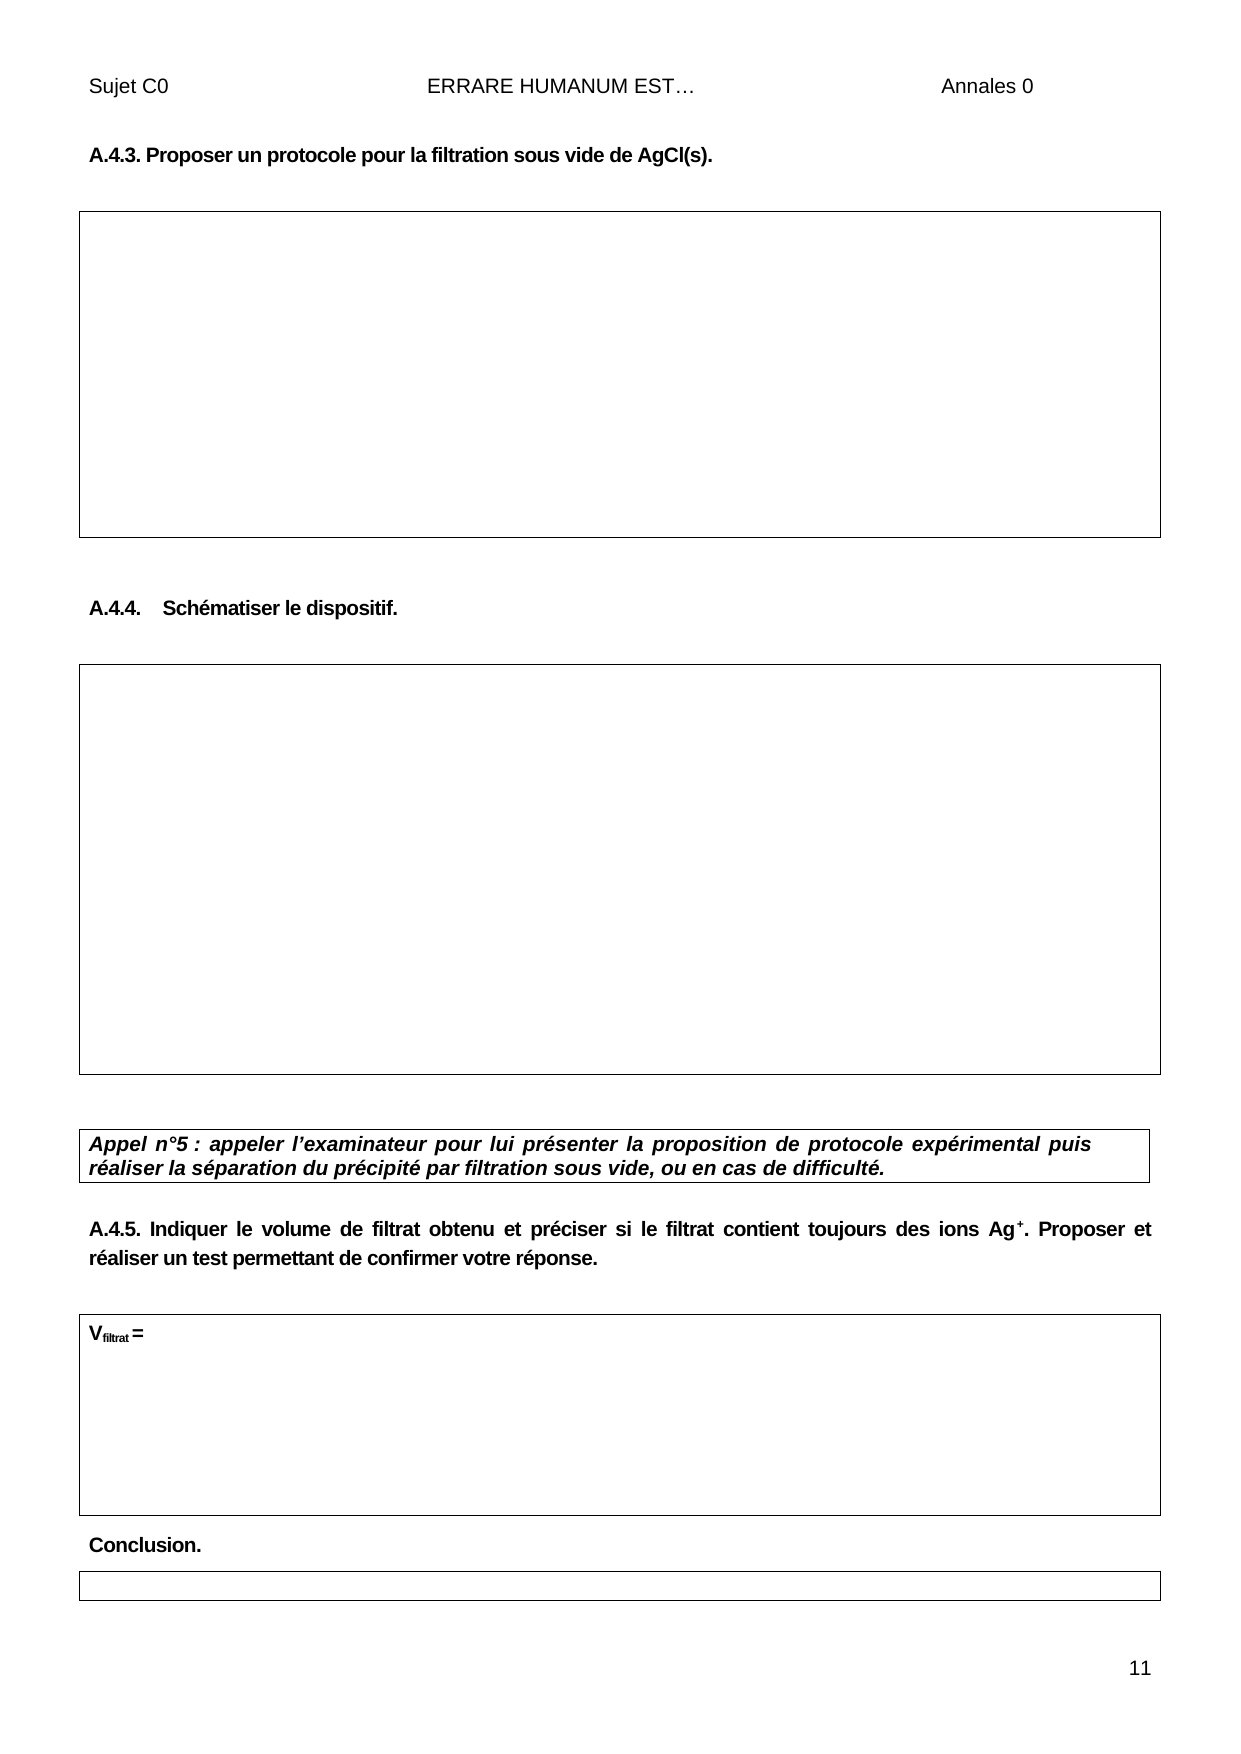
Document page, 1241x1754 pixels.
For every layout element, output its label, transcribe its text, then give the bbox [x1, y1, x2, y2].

text A.4.3. Proposer un protocole pour la filtration sous vide de AgCl(s). [89, 139, 1152, 168]
text Conclusion. [89, 1529, 1152, 1558]
text A.4.4. Schématiser le dispositif. [89, 592, 1152, 622]
text Vfiltrat = [80, 1315, 1160, 1347]
text Appel n°5 : appeler l’examinateur pour lui présenter la proposition de protocole expérimental puis réaliser la séparation du précipité par filtration sous vide, ou en cas de difficulté. [80, 1130, 1149, 1182]
text A.4.5. Indiquer le volume de filtrat obtenu et préciser si le filtrat contient toujours des ions Ag+. Proposer et réaliser un test permettant de confirmer votre réponse. [89, 1213, 1152, 1272]
